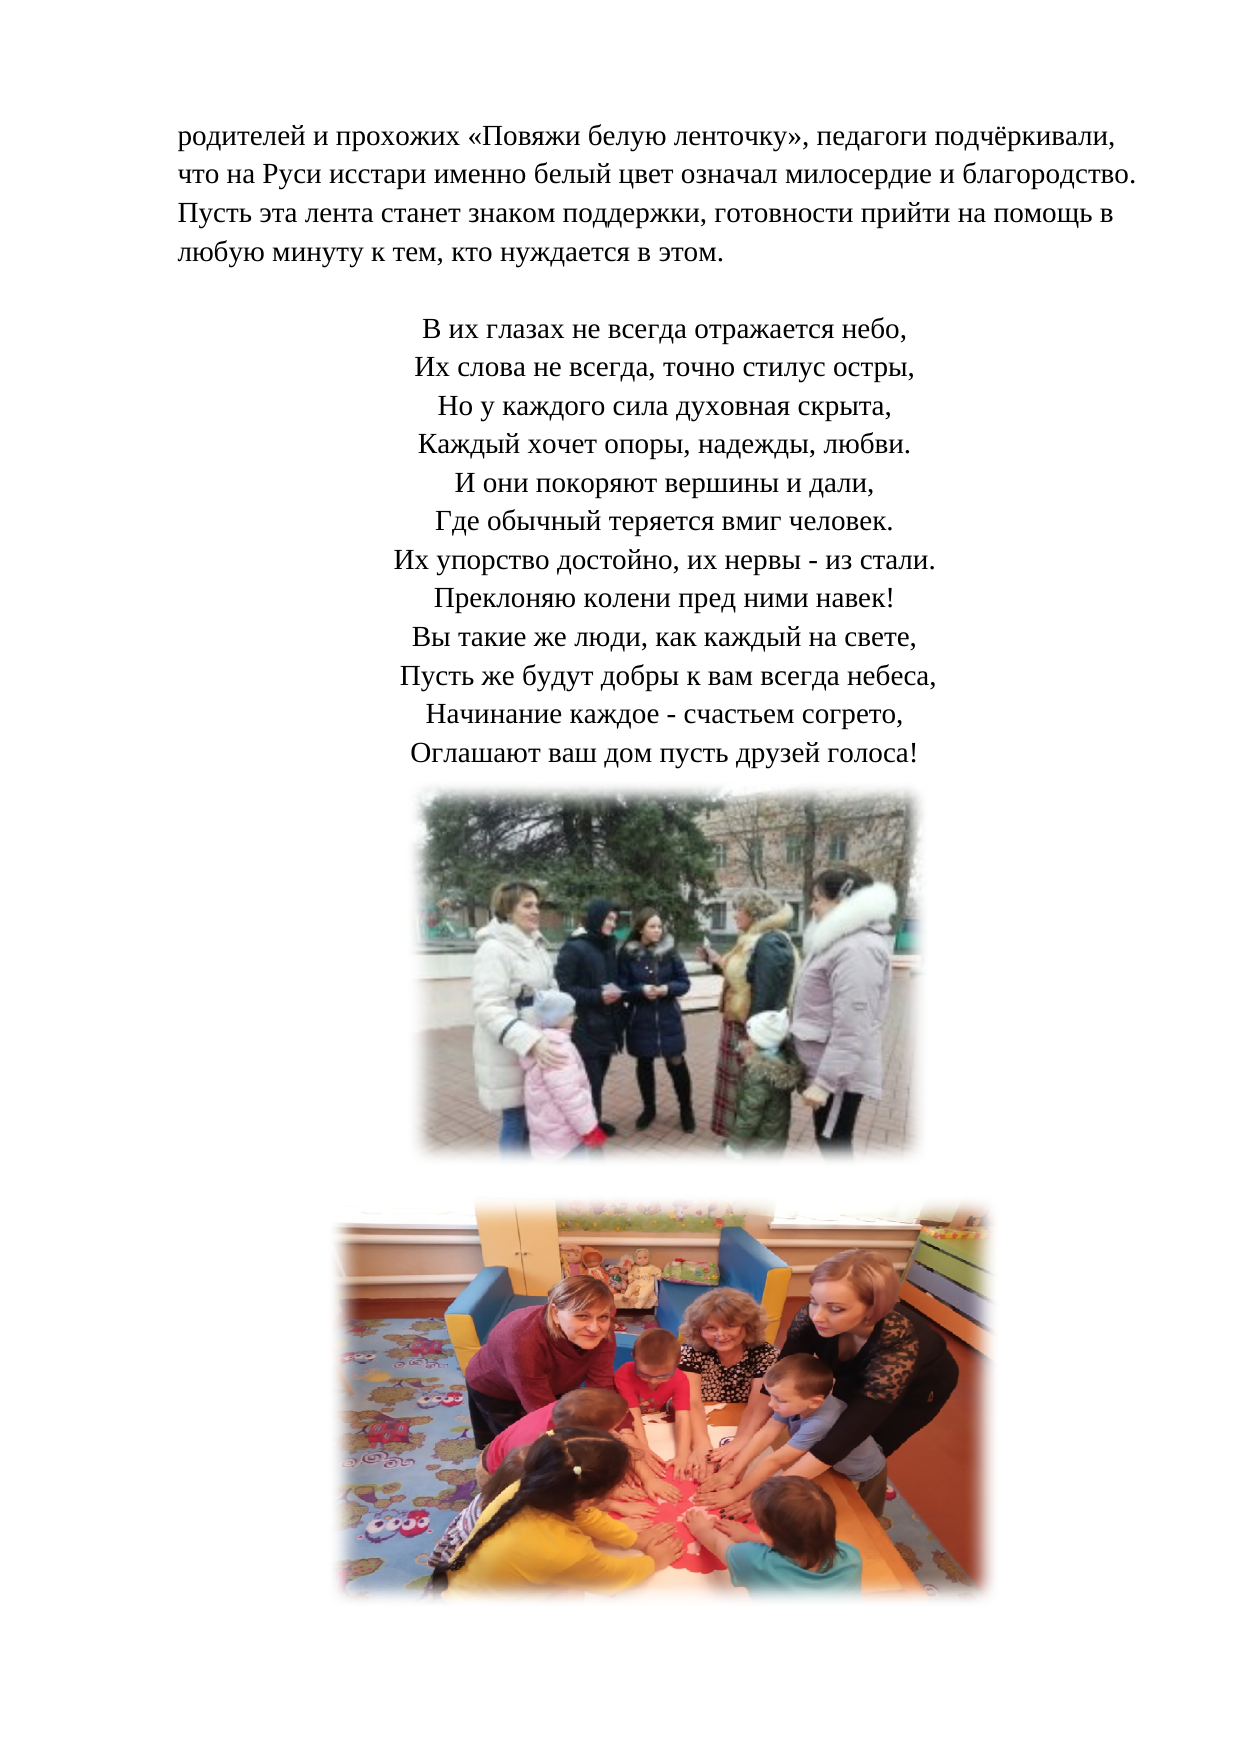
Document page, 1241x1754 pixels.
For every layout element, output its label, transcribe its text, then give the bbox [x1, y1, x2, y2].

text Их упорство достойно, их нервы - из стали. [177, 542, 1152, 576]
text Преклоняю колени пред ними навек! [177, 581, 1152, 614]
text Пусть же будут добры к вам всегда небеса, [177, 658, 1152, 691]
text Но у каждого сила духовная скрыта, [177, 388, 1152, 421]
text Начинание каждое - счастьем согрето, [177, 696, 1152, 730]
text Их слова не всегда, точно стилус остры, [177, 349, 1152, 383]
text Где обычный теряется вмиг человек. [177, 503, 1152, 537]
text И они покоряют вершины и дали, [177, 465, 1152, 498]
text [177, 118, 1152, 267]
text Оглашают ваш дом пусть друзей голоса! [177, 735, 1152, 768]
picture [357, 1223, 970, 1579]
picture [435, 809, 901, 1138]
text Каждый хочет опоры, надежды, любви. [177, 426, 1152, 460]
text Вы такие же люди, как каждый на свете, [177, 619, 1152, 653]
text В их глазах не всегда отражается небо, [177, 311, 1152, 344]
